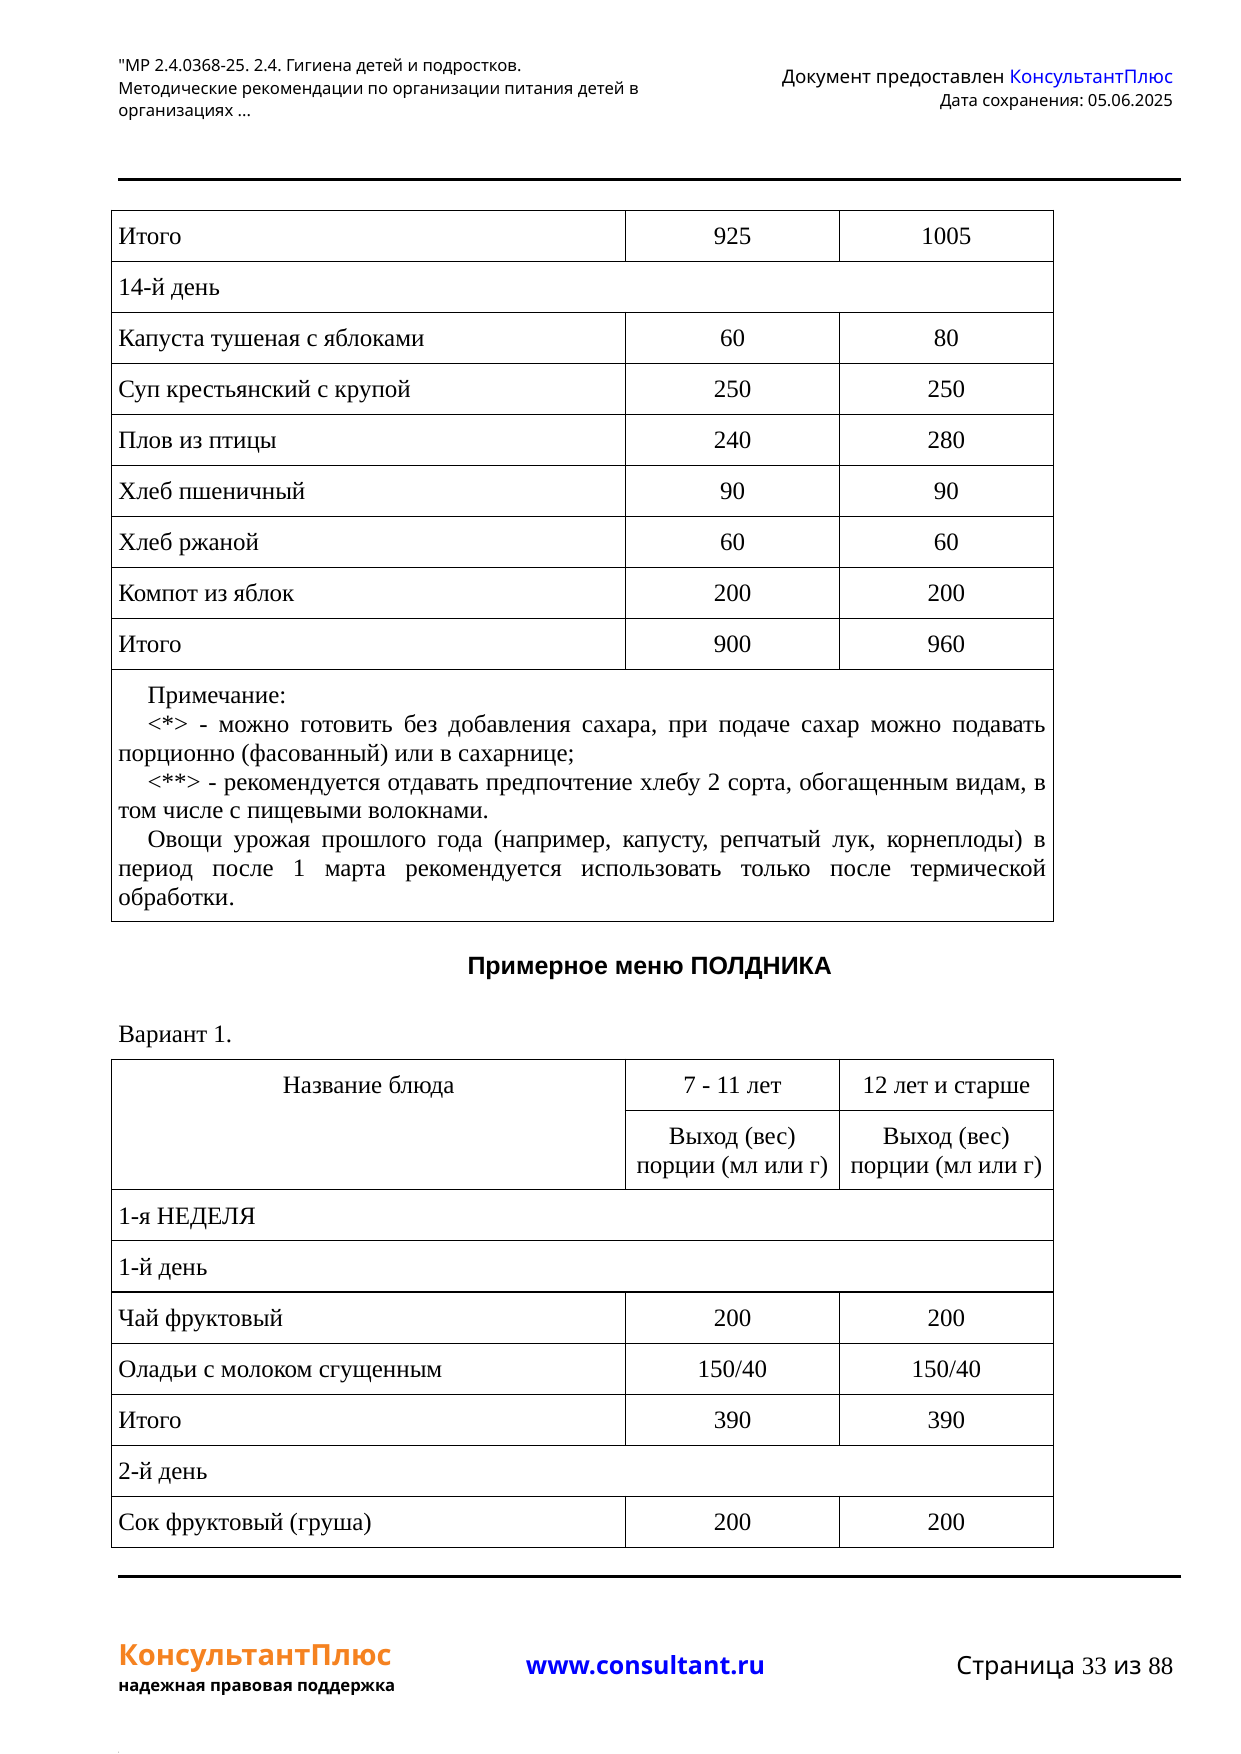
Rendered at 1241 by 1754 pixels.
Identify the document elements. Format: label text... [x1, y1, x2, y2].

table_cell 90 [626, 466, 839, 516]
table_cell 960 [840, 619, 1053, 669]
table_cell 14-й день [112, 262, 1053, 312]
table_cell 60 [626, 517, 839, 567]
table_cell 1005 [840, 211, 1053, 261]
table_cell Компот из яблок [112, 568, 625, 618]
table_cell Суп крестьянский с крупой [112, 364, 625, 414]
table_cell 2-й день [112, 1446, 1053, 1496]
table_cell 200 [626, 1497, 839, 1547]
table_cell 200 [840, 1293, 1053, 1342]
table_cell Итого [112, 619, 625, 669]
table_cell 80 [840, 313, 1053, 363]
table_cell 390 [840, 1395, 1053, 1444]
table_cell Плов из птицы [112, 415, 625, 465]
table_cell Примечание: <*> - можно готовить без добавления сахара, при подаче сахар можно подавать порционно (фасованный) или в сахарнице; <**> - рекомендуется отдавать предпочтение хлебу 2 сорта, обогащенным видам, в том числе с пищевыми волокнами. Овощи урожая прошлого года (например, капусту, репчатый лук, корнеплоды) в период после 1 марта рекомендуется использовать только после термической обработки. [112, 670, 1053, 921]
table_cell Чай фруктовый [112, 1293, 625, 1342]
table_cell Итого [112, 1395, 625, 1444]
table_cell Оладьи с молоком сгущенным [112, 1344, 625, 1393]
table_cell 90 [840, 466, 1053, 516]
table_cell 1-я НЕДЕЛЯ [112, 1190, 1053, 1240]
table_cell 900 [626, 619, 839, 669]
table_cell Хлеб ржаной [112, 517, 625, 567]
table_cell 150/40 [626, 1344, 839, 1393]
table_cell 280 [840, 415, 1053, 465]
table_cell 200 [626, 1293, 839, 1342]
table_cell 12 лет и старше [840, 1060, 1053, 1109]
table_cell 250 [840, 364, 1053, 414]
table_cell Итого [112, 211, 625, 261]
table_cell Выход (вес) порции (мл или г) [626, 1111, 839, 1189]
table_cell 200 [840, 1497, 1053, 1547]
table_cell 390 [626, 1395, 839, 1444]
title Примерное меню ПОЛДНИКА [118, 951, 1181, 980]
table_cell Сок фруктовый (груша) [112, 1497, 625, 1547]
table_cell 7 - 11 лет [626, 1060, 839, 1109]
table_cell 150/40 [840, 1344, 1053, 1393]
table_cell 1-й день [112, 1241, 1053, 1291]
table_cell 925 [626, 211, 839, 261]
table_cell 250 [626, 364, 839, 414]
table_cell Капуста тушеная с яблоками [112, 313, 625, 363]
table_cell 200 [840, 568, 1053, 618]
table_cell 240 [626, 415, 839, 465]
table_header Вариант 1. [112, 1009, 1053, 1058]
table_cell 200 [626, 568, 839, 618]
table_cell Название блюда [112, 1060, 625, 1189]
table_cell Хлеб пшеничный [112, 466, 625, 516]
table_cell 60 [626, 313, 839, 363]
table_cell Выход (вес) порции (мл или г) [840, 1111, 1053, 1189]
table_cell 60 [840, 517, 1053, 567]
